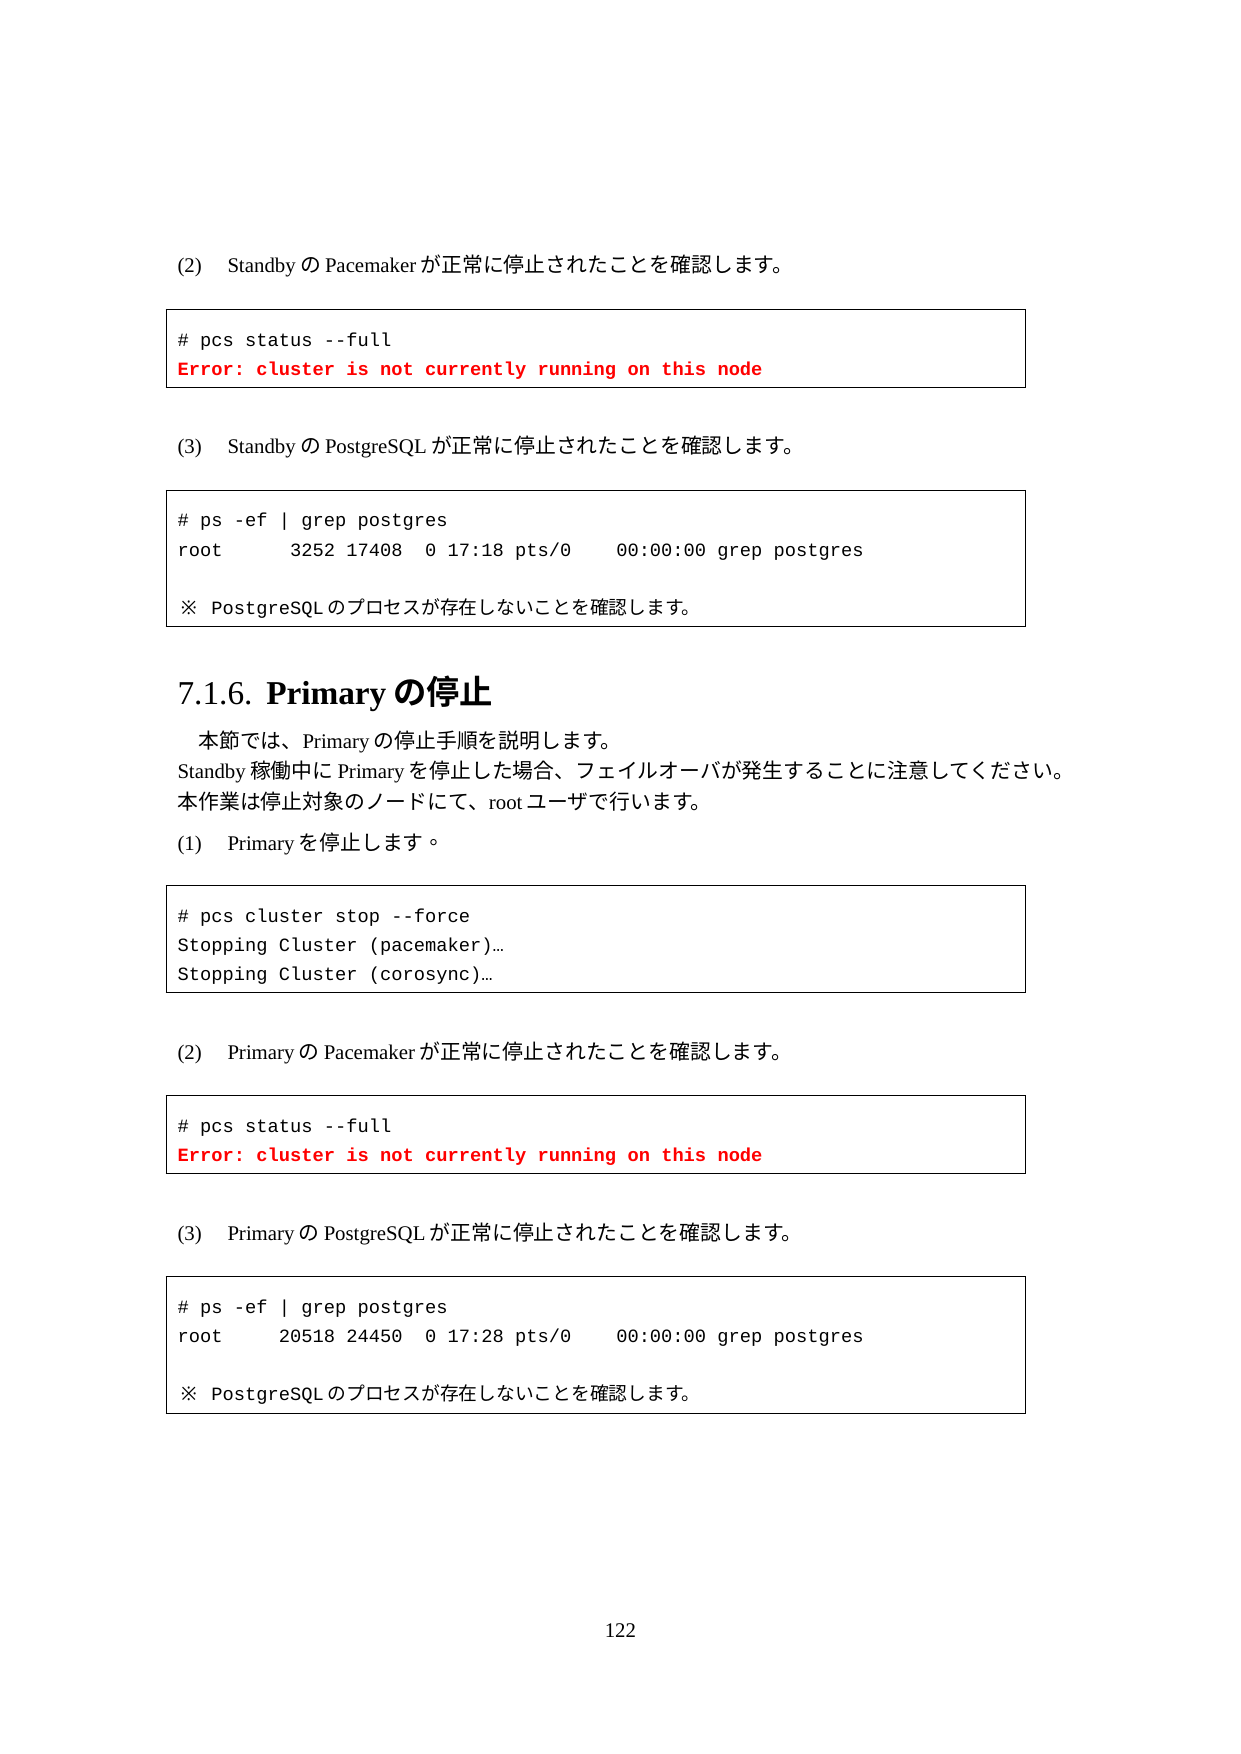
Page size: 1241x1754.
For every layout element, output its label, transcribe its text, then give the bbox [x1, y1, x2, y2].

table_header # pcs status --full Error: cluster is not currently running on this node [167, 1096, 1025, 1173]
table_header # pcs status --full Error: cluster is not currently running on this node [167, 310, 1025, 387]
text 本節では、Primaryの停止手順を説明します。 [177, 724, 1054, 755]
list StandbyのPacemakerが正常に停止されたことを確認します。 [177, 248, 1063, 279]
subtitle Primaryの停止 [177, 669, 1063, 714]
text Standby稼働中にPrimaryを停止した場合、フェイルオーバが発生することに注意してください。 [177, 755, 1054, 785]
table_header # ps -ef | grep postgres root 3252 17408 0 17:18 pts/0 00:00:00 grep postgres ※ PostgreSQLのプロセスが存在しないことを確認します。 [167, 491, 1025, 626]
list PrimaryのPacemakerが正常に停止されたことを確認します。 [177, 1035, 1063, 1065]
table_header # ps -ef | grep postgres root 20518 24450 0 17:28 pts/0 00:00:00 grep postgres ※ PostgreSQLのプロセスが存在しないことを確認します。 [167, 1277, 1025, 1412]
list PrimaryのPostgreSQLが正常に停止されたことを確認します。 [177, 1216, 1063, 1246]
text 本作業は停止対象のノードにて、rootユーザで行います。 [177, 785, 1054, 815]
list StandbyのPostgreSQLが正常に停止されたことを確認します。 [177, 429, 1063, 459]
list Primaryを停止します。 [177, 828, 1063, 856]
table_header # pcs cluster stop --force Stopping Cluster (pacemaker)… Stopping Cluster (corosync)… [167, 886, 1025, 992]
